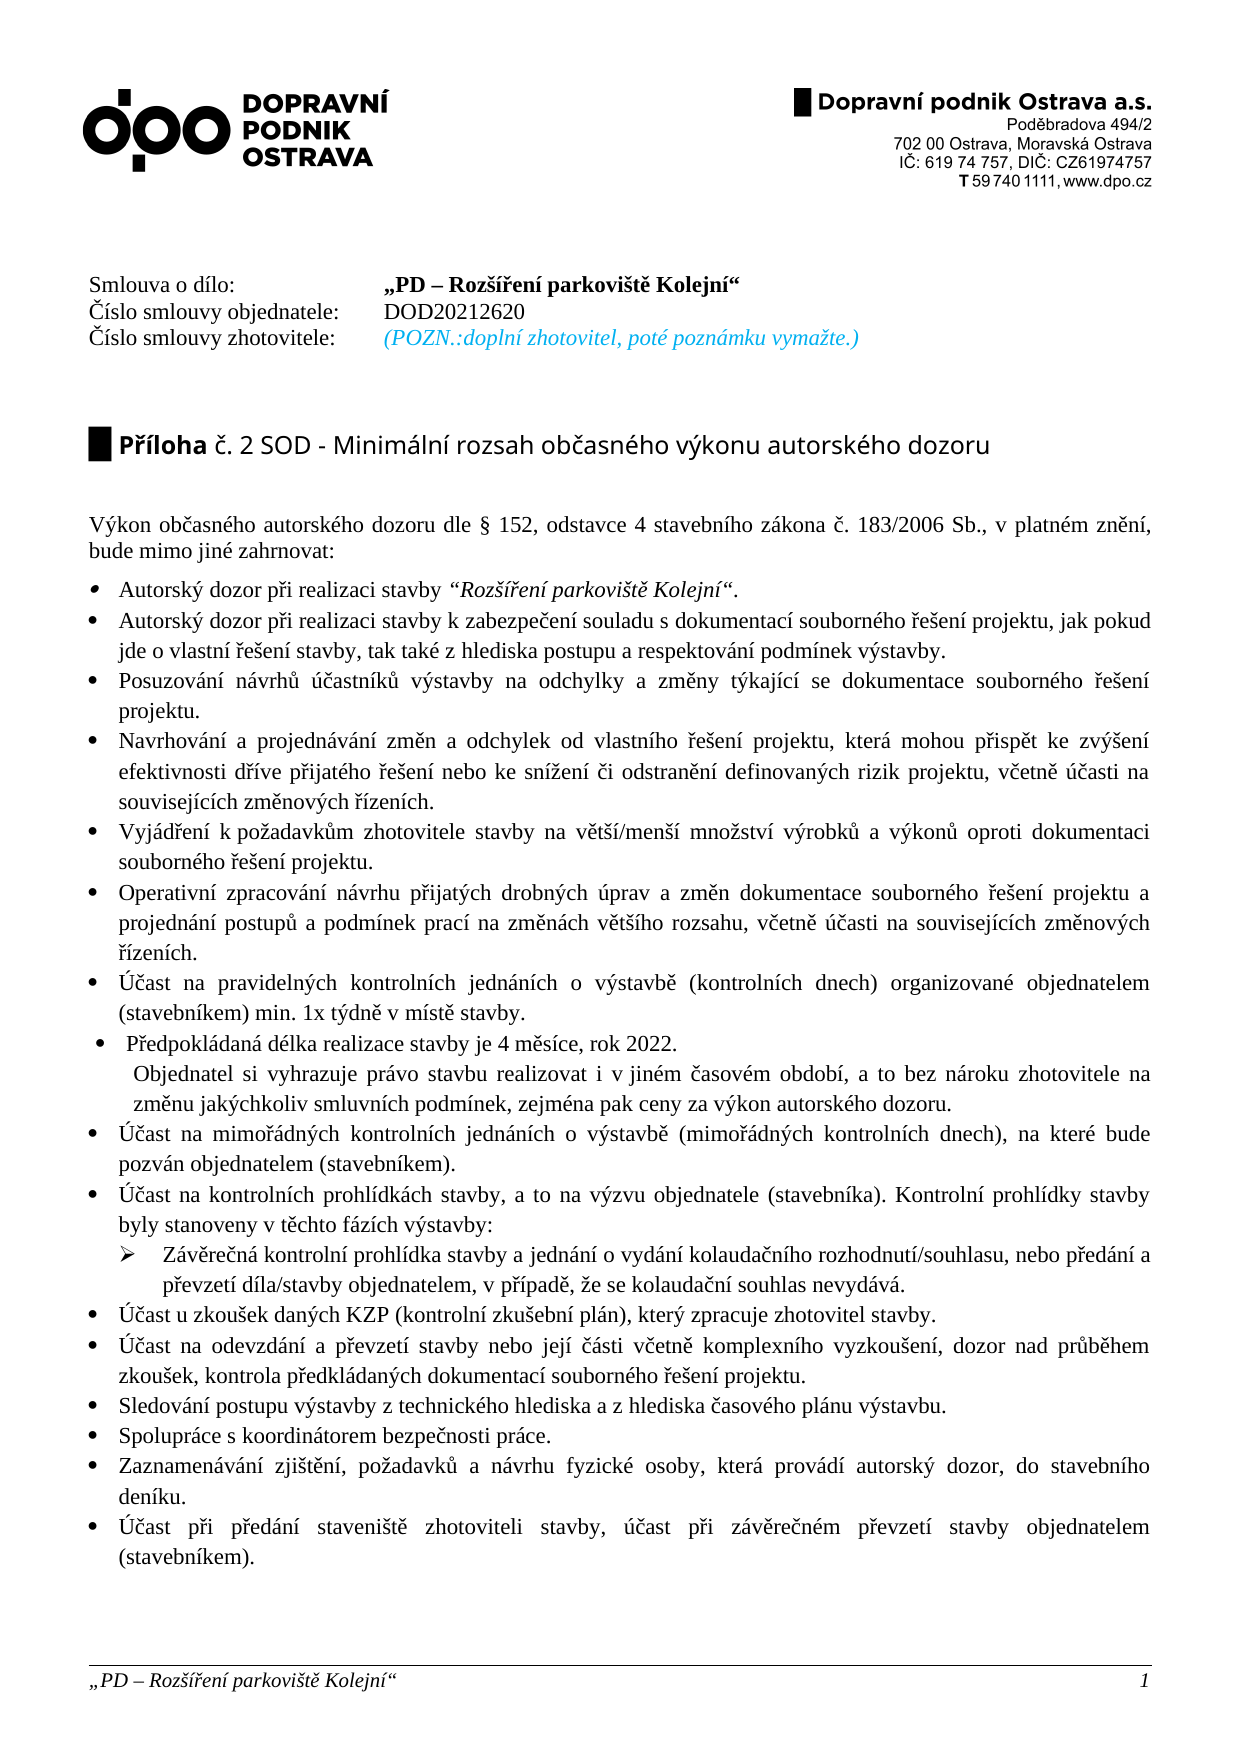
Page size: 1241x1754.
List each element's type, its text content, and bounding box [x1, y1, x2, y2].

text Smlouva o dílo: „PD – Rozšíření parkoviště Kolejní“ [89, 272, 1152, 298]
list Zaznamenávání zjištění, požadavků a návrhu fyzické osoby, která provádí autorský dozor, do stavebního deníku. [89, 1452, 1152, 1509]
list Posuzování návrhů účastníků výstavby na odchylky a změny týkající se dokumentace souborného řešení projektu. [89, 667, 1152, 724]
text Číslo smlouvy objednatele: DOD20212620 [89, 298, 1152, 324]
list Účast na odevzdání a převzetí stavby nebo její části včetně komplexního vyzkoušení, dozor nad průběhem zkoušek, kontrola předkládaných dokumentací souborného řešení projektu. [89, 1332, 1152, 1388]
picture [794, 88, 1152, 190]
list Sledování postupu výstavby z technického hlediska a z hlediska časového plánu výstavbu. [89, 1392, 1152, 1418]
list Vyjádření k požadavkům zhotovitele stavby na větší/menší množství výrobků a výkonů oproti dokumentaci souborného řešení projektu. [89, 818, 1152, 875]
list Účast u zkoušek daných KZP (kontrolní zkušební plán), který zpracuje zhotovitel stavby. [89, 1301, 1152, 1328]
text Výkon občasného autorského dozoru dle § 152, odstavce 4 stavebního zákona č. 183/2006 Sb., v platném znění, bude mimo jiné zahrnovat: [89, 511, 1152, 564]
list Spolupráce s koordinátorem bezpečnosti práce. [89, 1422, 1152, 1449]
picture [82, 89, 390, 172]
list Účast na mimořádných kontrolních jednáních o výstavbě (mimořádných kontrolních dnech), na které bude pozván objednatelem (stavebníkem). [89, 1120, 1152, 1177]
list Navrhování a projednávání změn a odchylek od vlastního řešení projektu, která mohou přispět ke zvýšení efektivnosti dříve přijatého řešení nebo ke snížení či odstranění definovaných rizik projektu, včetně účasti na souvisejících změnových řízeních. [89, 727, 1152, 814]
list Autorský dozor při realizaci stavby “Rozšíření parkoviště Kolejní“. [89, 576, 1152, 603]
list Operativní zpracování návrhu přijatých drobných úprav a změn dokumentace souborného řešení projektu a projednání postupů a podmínek prací na změnách většího rozsahu, včetně účasti na souvisejících změnových řízeních. [89, 878, 1152, 965]
list Předpokládaná délka realizace stavby je 4 měsíce, rok 2022. [96, 1029, 1152, 1056]
list Autorský dozor při realizaci stavby k zabezpečení souladu s dokumentací souborného řešení projektu, jak pokud jde o vlastní řešení stavby, tak také z hlediska postupu a respektování podmínek výstavby. [89, 607, 1152, 663]
list Účast při předání staveniště zhotoviteli stavby, účast při závěrečném převzetí stavby objednatelem (stavebníkem). [89, 1513, 1152, 1569]
list Účast na kontrolních prohlídkách stavby, a to na výzvu objednatele (stavebníka). Kontrolní prohlídky stavby byly stanoveny v těchto fázích výstavby: [89, 1181, 1152, 1237]
text Objednatel si vyhrazuje právo stavbu realizovat i v jiném časovém období, a to bez nároku zhotovitele na změnu jakýchkoliv smluvních podmínek, zejména pak ceny za výkon autorského dozoru. [133, 1060, 1152, 1116]
subtitle Příloha č. 2 SOD - Minimální rozsah občasného výkonu autorského dozoru [89, 426, 1152, 461]
text Číslo smlouvy zhotovitele: (POZN.:doplní zhotovitel, poté poznámku vymažte.) [89, 324, 1152, 351]
list Účast na pravidelných kontrolních jednáních o výstavbě (kontrolních dnech) organizované objednatelem (stavebníkem) min. 1x týdně v místě stavby. [89, 969, 1152, 1026]
list Závěrečná kontrolní prohlídka stavby a jednání o vydání kolaudačního rozhodnutí/souhlasu, nebo předání a převzetí díla/stavby objednatelem, v případě, že se kolaudační souhlas nevydává. [118, 1241, 1152, 1298]
